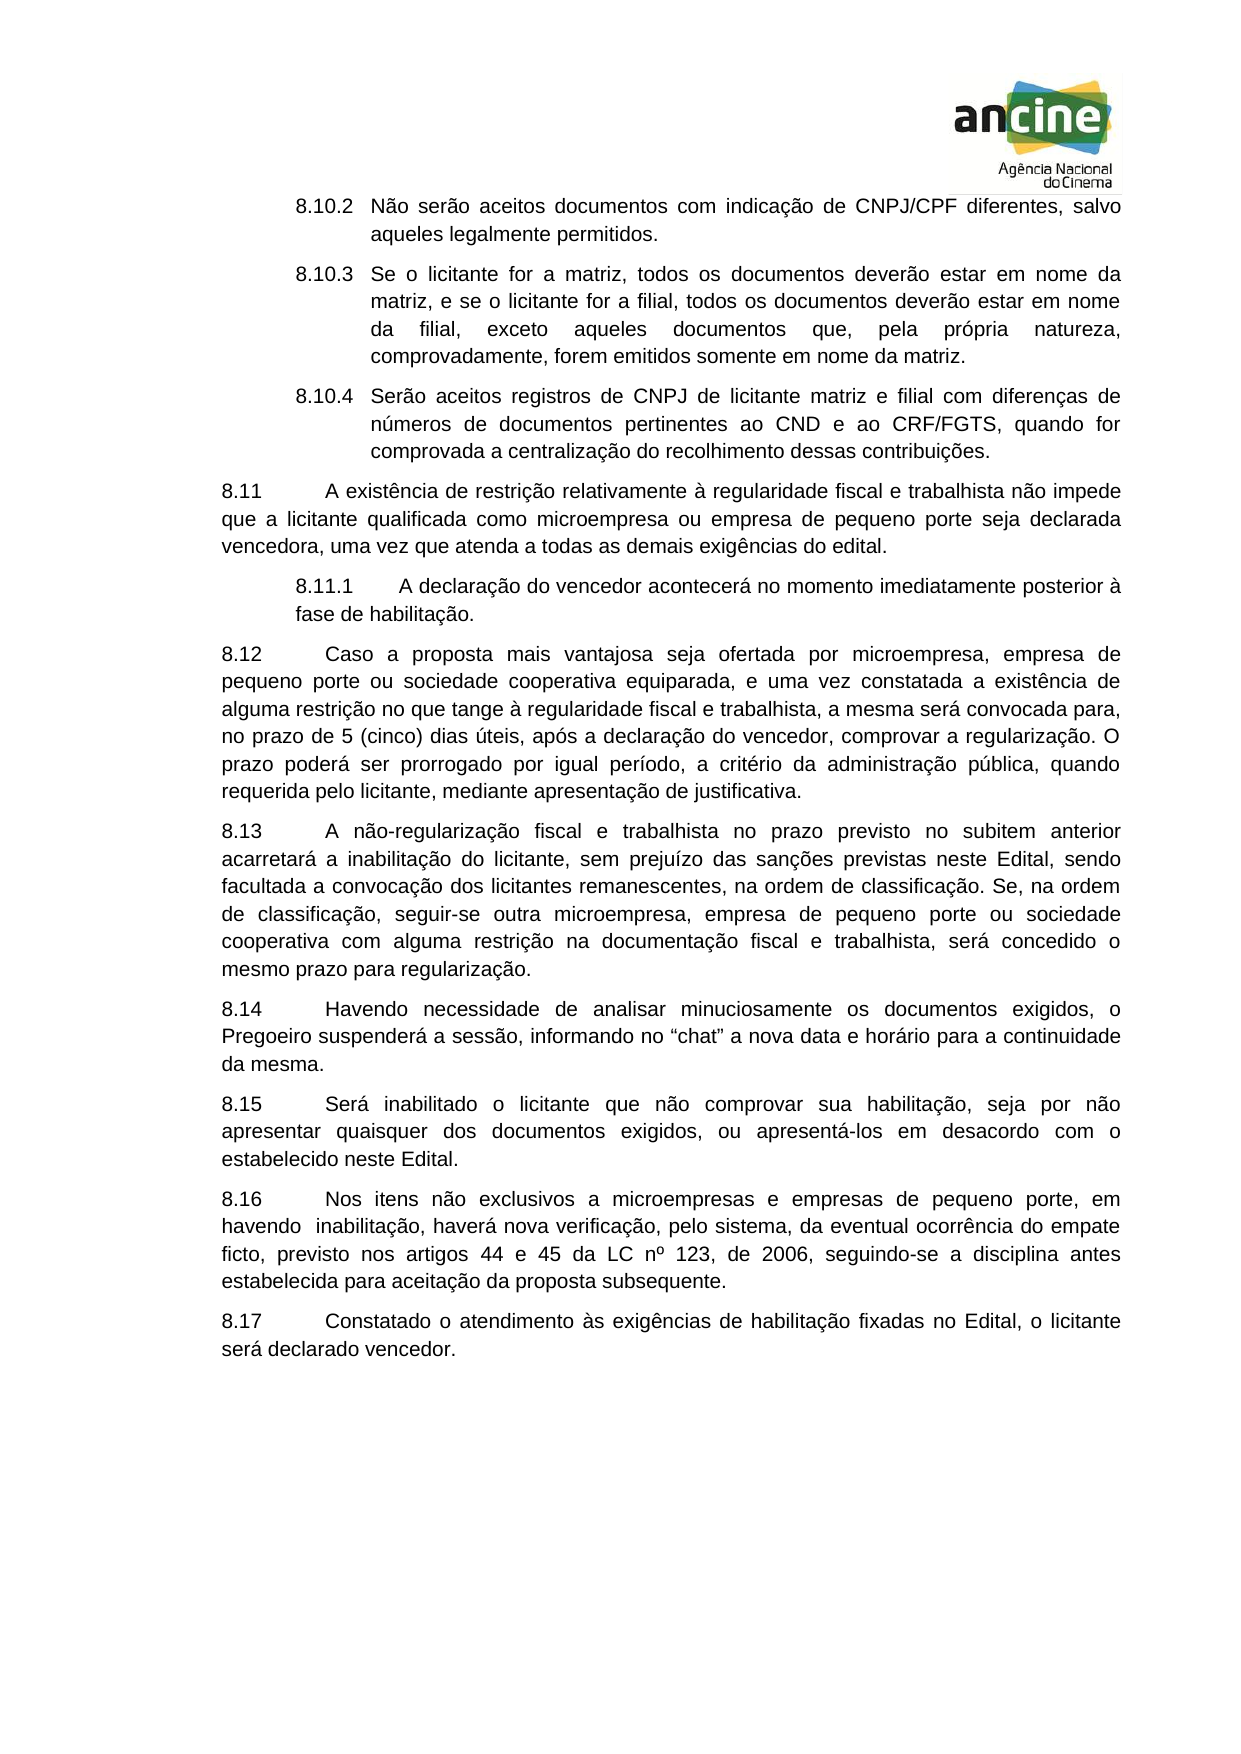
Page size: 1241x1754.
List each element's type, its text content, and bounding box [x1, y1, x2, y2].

list A existência de restrição relativamente à regularidade fiscal e trabalhista não impede que a licitante qualificada como microempresa ou empresa de pequeno porte seja declarada vencedora, uma vez que atenda a todas as demais exigências do edital. [221, 479, 1122, 558]
list A declaração do vencedor acontecerá no momento imediatamente posterior à fase de habilitação. [295, 574, 1122, 626]
list Caso a proposta mais vantajosa seja ofertada por microempresa, empresa de pequeno porte ou sociedade cooperativa equiparada, e uma vez constatada a existência de alguma restrição no que tange à regularidade fiscal e trabalhista, a mesma será convocada para, no prazo de 5 (cinco) dias úteis, após a declaração do vencedor, comprovar a regularização. O prazo poderá ser prorrogado por igual período, a critério da administração pública, quando requerida pelo licitante, mediante apresentação de justificativa. [221, 642, 1122, 803]
list Constatado o atendimento às exigências de habilitação fixadas no Edital, o licitante será declarado vencedor. [221, 1309, 1122, 1361]
list Nos itens não exclusivos a microempresas e empresas de pequeno porte, em havendo inabilitação, haverá nova verificação, pelo sistema, da eventual ocorrência do empate ficto, previsto nos artigos 44 e 45 da LC nº 123, de 2006, seguindo-se a disciplina antes estabelecida para aceitação da proposta subsequente. [221, 1187, 1122, 1293]
picture [948, 73, 1123, 195]
list Serão aceitos registros de CNPJ de licitante matriz e filial com diferenças de números de documentos pertinentes ao CND e ao CRF/FGTS, quando for comprovada a centralização do recolhimento dessas contribuições. [295, 384, 1122, 463]
list Havendo necessidade de analisar minuciosamente os documentos exigidos, o Pregoeiro suspenderá a sessão, informando no “chat” a nova data e horário para a continuidade da mesma. [221, 997, 1122, 1076]
list Não serão aceitos documentos com indicação de CNPJ/CPF diferentes, salvo aqueles legalmente permitidos. [295, 194, 1122, 246]
list A não-regularização fiscal e trabalhista no prazo previsto no subitem anterior acarretará a inabilitação do licitante, sem prejuízo das sanções previstas neste Edital, sendo facultada a convocação dos licitantes remanescentes, na ordem de classificação. Se, na ordem de classificação, seguir-se outra microempresa, empresa de pequeno porte ou sociedade cooperativa com alguma restrição na documentação fiscal e trabalhista, será concedido o mesmo prazo para regularização. [221, 819, 1122, 981]
list Se o licitante for a matriz, todos os documentos deverão estar em nome da matriz, e se o licitante for a filial, todos os documentos deverão estar em nome da filial, exceto aqueles documentos que, pela própria natureza, comprovadamente, forem emitidos somente em nome da matriz. [295, 262, 1122, 368]
list Será inabilitado o licitante que não comprovar sua habilitação, seja por não apresentar quaisquer dos documentos exigidos, ou apresentá-los em desacordo com o estabelecido neste Edital. [221, 1092, 1122, 1171]
